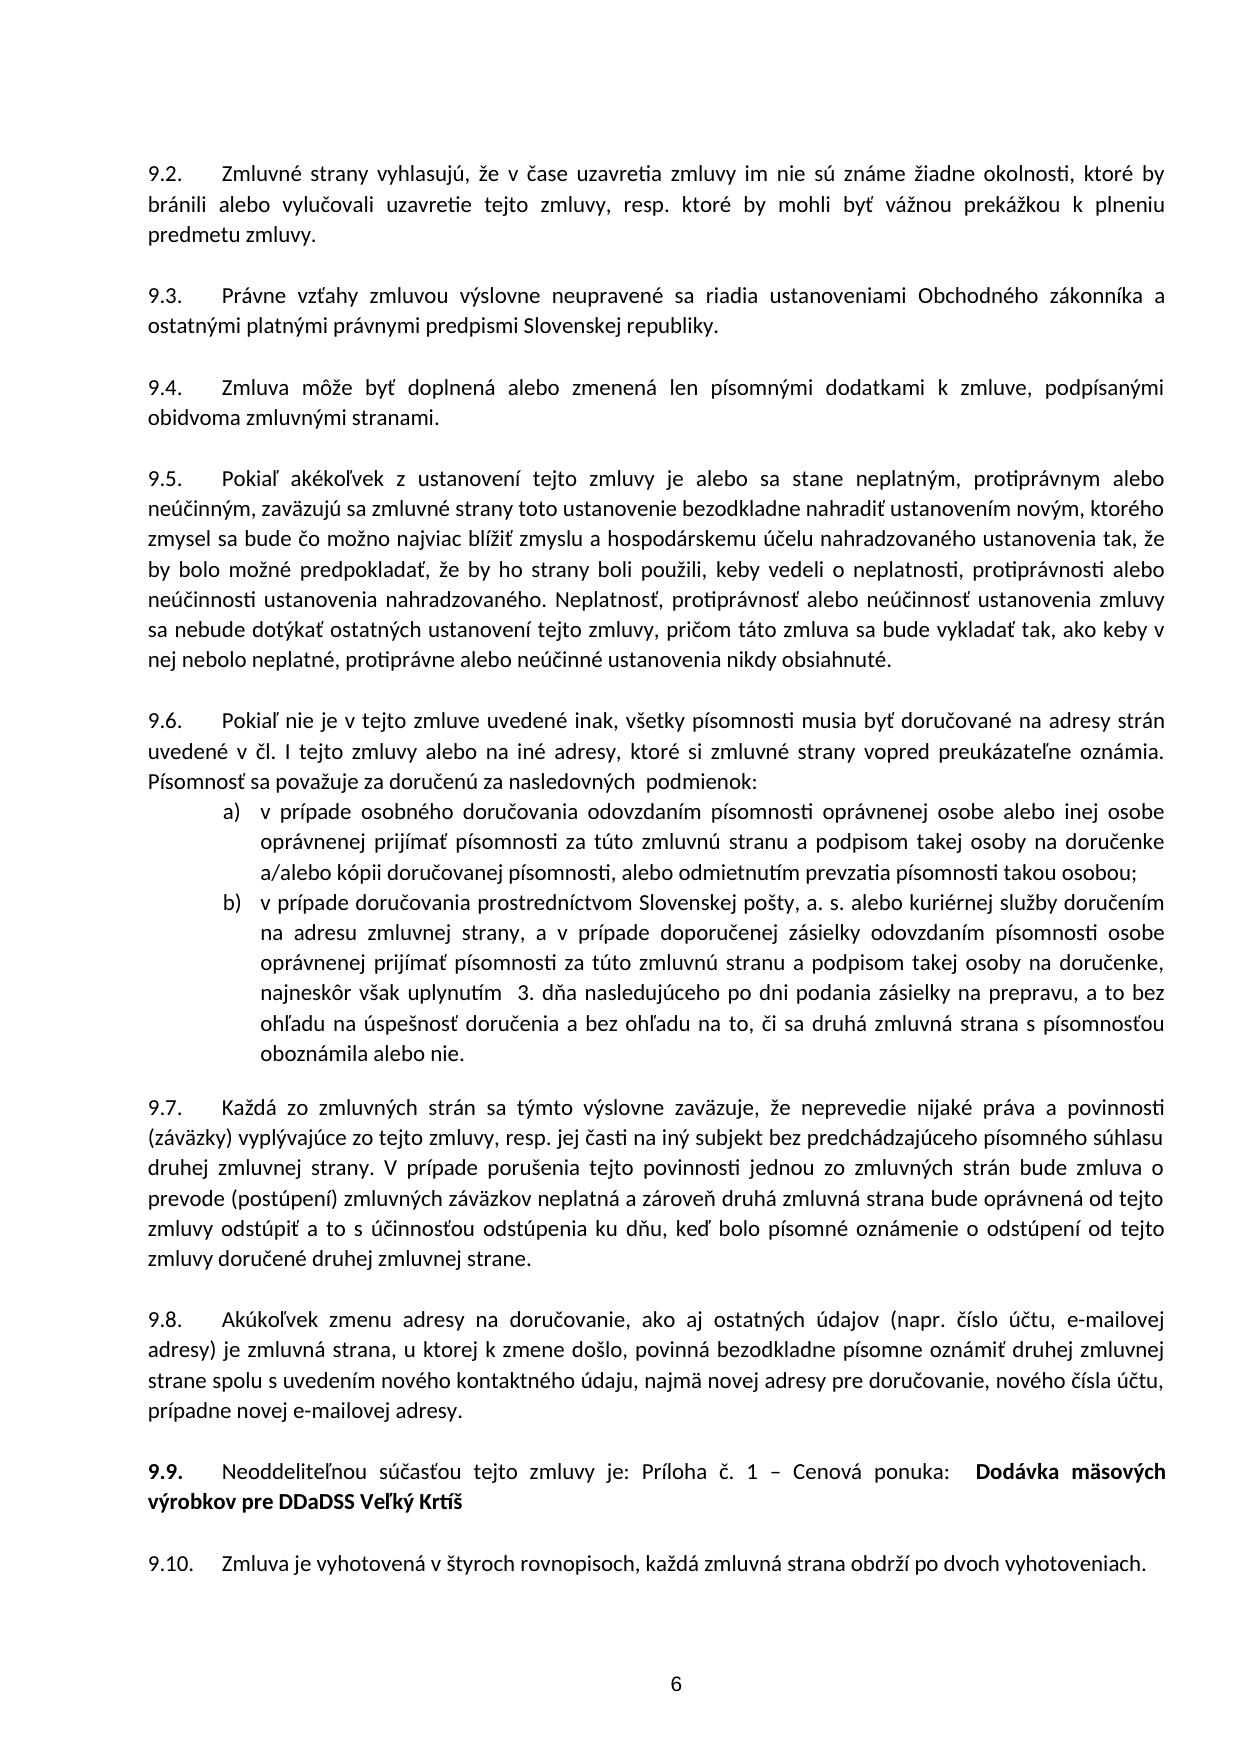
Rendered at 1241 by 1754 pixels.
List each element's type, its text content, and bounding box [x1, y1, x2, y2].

list v prípade doručovania prostredníctvom Slovenskej pošty, a. s. alebo kuriérnej služby doručením na adresu zmluvnej strany, a v prípade doporučenej zásielky odovzdaním písomnosti osobe oprávnenej prijímať písomnosti za túto zmluvnú stranu a podpisom takej osoby na doručenke, najneskôr však uplynutím 3. dňa nasledujúceho po dni podania zásielky na prepravu, a to bez ohľadu na úspešnosť doručenia a bez ohľadu na to, či sa druhá zmluvná strana s písomnosťou oboznámila alebo nie. [223, 888, 1166, 1067]
list Každá zo zmluvných strán sa týmto výslovne zaväzuje, že neprevedie nijaké práva a povinnosti (záväzky) vyplývajúce zo tejto zmluvy, resp. jej časti na iný subjekt bez predchádzajúceho písomného súhlasu druhej zmluvnej strany. V prípade porušenia tejto povinnosti jednou zo zmluvných strán bude zmluva o prevode (postúpení) zmluvných záväzkov neplatná a zároveň druhá zmluvná strana bude oprávnená od tejto zmluvy odstúpiť a to s účinnosťou odstúpenia ku dňu, keď bolo písomné oznámenie o odstúpení od tejto zmluvy doručené druhej zmluvnej strane. [148, 1093, 1166, 1272]
list Pokiaľ nie je v tejto zmluve uvedené inak, všetky písomnosti musia byť doručované na adresy strán uvedené v čl. I tejto zmluvy alebo na iné adresy, ktoré si zmluvné strany vopred preukázateľne oznámia. Písomnosť sa považuje za doručenú za nasledovných podmienok: [148, 707, 1166, 795]
list Právne vzťahy zmluvou výslovne neupravené sa riadia ustanoveniami Obchodného zákonníka a ostatnými platnými právnymi predpismi Slovenskej republiky. [148, 281, 1166, 339]
list v prípade osobného doručovania odovzdaním písomnosti oprávnenej osobe alebo inej osobe oprávnenej prijímať písomnosti za túto zmluvnú stranu a podpisom takej osoby na doručenke a/alebo kópii doručovanej písomnosti, alebo odmietnutím prevzatia písomnosti takou osobou; [223, 797, 1166, 886]
list Neoddeliteľnou súčasťou tejto zmluvy je: Príloha č. 1 – Cenová ponuka: Dodávka mäsových výrobkov pre DDaDSS Veľký Krtíš [148, 1457, 1166, 1516]
list Zmluva je vyhotovená v štyroch rovnopisoch, každá zmluvná strana obdrží po dvoch vyhotoveniach. [148, 1549, 1166, 1577]
list Zmluvné strany vyhlasujú, že v čase uzavretia zmluvy im nie sú známe žiadne okolnosti, ktoré by bránili alebo vylučovali uzavretie tejto zmluvy, resp. ktoré by mohli byť vážnou prekážkou k plneniu predmetu zmluvy. [148, 159, 1166, 248]
list Zmluva môže byť doplnená alebo zmenená len písomnými dodatkami k zmluve, podpísanými obidvoma zmluvnými stranami. [148, 373, 1166, 431]
list Pokiaľ akékoľvek z ustanovení tejto zmluvy je alebo sa stane neplatným, protiprávnym alebo neúčinným, zaväzujú sa zmluvné strany toto ustanovenie bezodkladne nahradiť ustanovením novým, ktorého zmysel sa bude čo možno najviac blížiť zmyslu a hospodárskemu účelu nahradzovaného ustanovenia tak, že by bolo možné predpokladať, že by ho strany boli použili, keby vedeli o neplatnosti, protiprávnosti alebo neúčinnosti ustanovenia nahradzovaného. Neplatnosť, protiprávnosť alebo neúčinnosť ustanovenia zmluvy sa nebude dotýkať ostatných ustanovení tejto zmluvy, pričom táto zmluva sa bude vykladať tak, ako keby v nej nebolo neplatné, protiprávne alebo neúčinné ustanovenia nikdy obsiahnuté. [148, 464, 1166, 673]
list Akúkoľvek zmenu adresy na doručovanie, ako aj ostatných údajov (napr. číslo účtu, e-mailovej adresy) je zmluvná strana, u ktorej k zmene došlo, povinná bezodkladne písomne oznámiť druhej zmluvnej strane spolu s uvedením nového kontaktného údaju, najmä novej adresy pre doručovanie, nového čísla účtu, prípadne novej e-mailovej adresy. [148, 1305, 1166, 1424]
